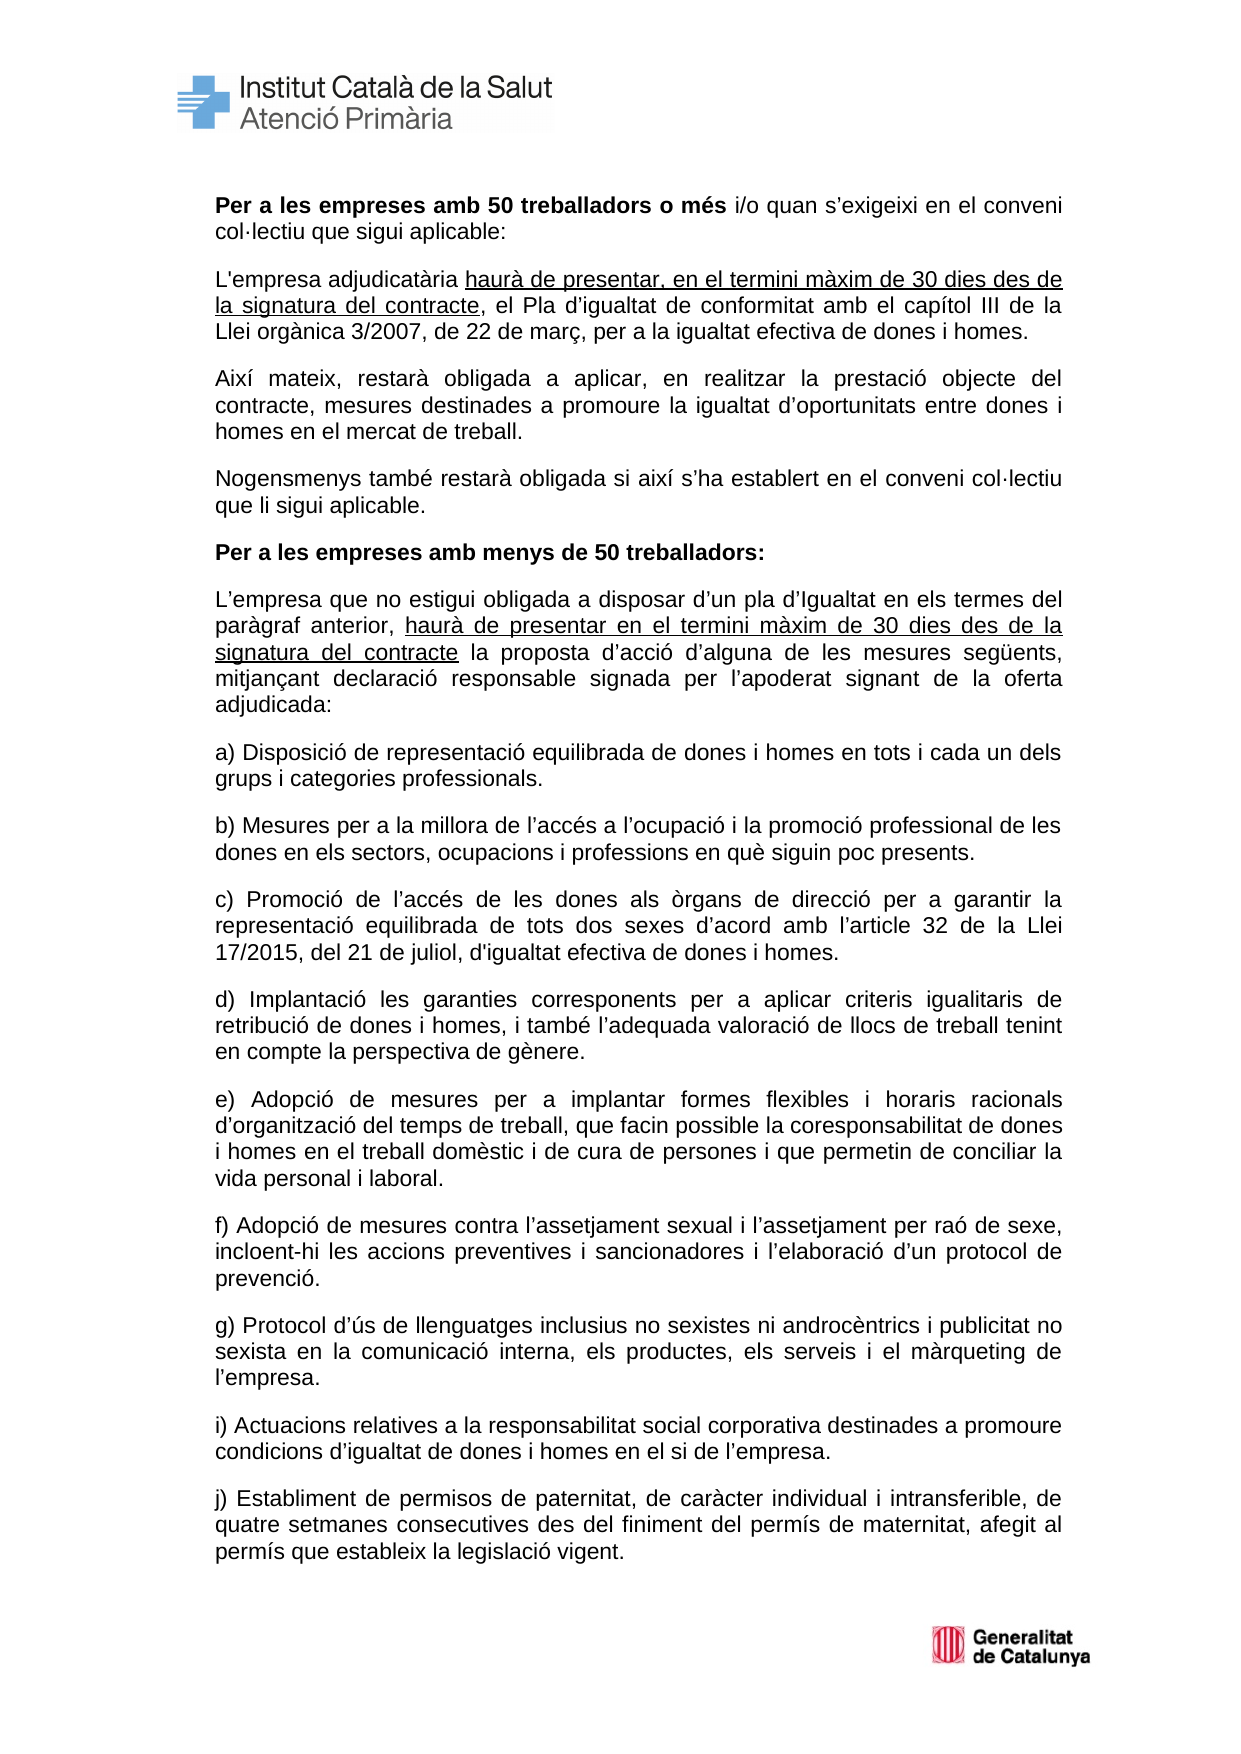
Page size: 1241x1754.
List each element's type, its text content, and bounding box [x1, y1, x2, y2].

text Per a les empreses amb 50 treballadors o més i/o quan s’exigeixi en el conveni col·lectiu que sigui aplicable: [215, 192, 1063, 245]
text g) Protocol d’ús de llenguatges inclusius no sexistes ni androcèntrics i publicitat no sexista en la comunicació interna, els productes, els serveis i el màrqueting de l’empresa. [215, 1312, 1063, 1391]
text b) Mesures per a la millora de l’accés a l’ocupació i la promoció professional de les dones en els sectors, ocupacions i professions en què siguin poc presents. [215, 812, 1063, 865]
text d) Implantació les garanties corresponents per a aplicar criteris igualitaris de retribució de dones i homes, i també l’adequada valoració de llocs de treball tenint en compte la perspectiva de gènere. [215, 986, 1063, 1065]
picture [893, 1619, 1129, 1672]
text a) Disposició de representació equilibrada de dones i homes en tots i cada un dels grups i categories professionals. [215, 739, 1063, 791]
picture [177, 73, 555, 133]
text c) Promoció de l’accés de les dones als òrgans de direcció per a garantir la representació equilibrada de tots dos sexes d’acord amb l’article 32 de la Llei 17/2015, del 21 de juliol, d'igualtat efectiva de dones i homes. [215, 886, 1063, 965]
text j) Establiment de permisos de paternitat, de caràcter individual i intransferible, de quatre setmanes consecutives des del finiment del permís de maternitat, afegit al permís que estableix la legislació vigent. [215, 1485, 1063, 1564]
text Nogensmenys també restarà obligada si així s’ha establert en el conveni col·lectiu que li sigui aplicable. [215, 465, 1063, 518]
text i) Actuacions relatives a la responsabilitat social corporativa destinades a promoure condicions d’igualtat de dones i homes en el si de l’empresa. [215, 1412, 1063, 1464]
text Per a les empreses amb menys de 50 treballadors: [215, 539, 1063, 565]
text e) Adopció de mesures per a implantar formes flexibles i horaris racionals d’organització del temps de treball, que facin possible la coresponsabilitat de dones i homes en el treball domèstic i de cura de persones i que permetin de conciliar la vida personal i laboral. [215, 1086, 1063, 1191]
text Així mateix, restarà obligada a aplicar, en realitzar la prestació objecte del contracte, mesures destinades a promoure la igualtat d’oportunitats entre dones i homes en el mercat de treball. [215, 365, 1063, 444]
text L’empresa que no estigui obligada a disposar d’un pla d’Igualtat en els termes del paràgraf anterior, haurà de presentar en el termini màxim de 30 dies des de la signatura del contracte la proposta d’acció d’alguna de les mesures següents, mitjançant declaració responsable signada per l’apoderat signant de la oferta adjudicada: [215, 586, 1063, 718]
text f) Adopció de mesures contra l’assetjament sexual i l’assetjament per raó de sexe, incloent-hi les accions preventives i sancionadores i l’elaboració d’un protocol de prevenció. [215, 1212, 1063, 1291]
text L'empresa adjudicatària haurà de presentar, en el termini màxim de 30 dies des de la signatura del contracte, el Pla d’igualtat de conformitat amb el capítol III de la Llei orgànica 3/2007, de 22 de març, per a la igualtat efectiva de dones i homes. [215, 266, 1063, 344]
